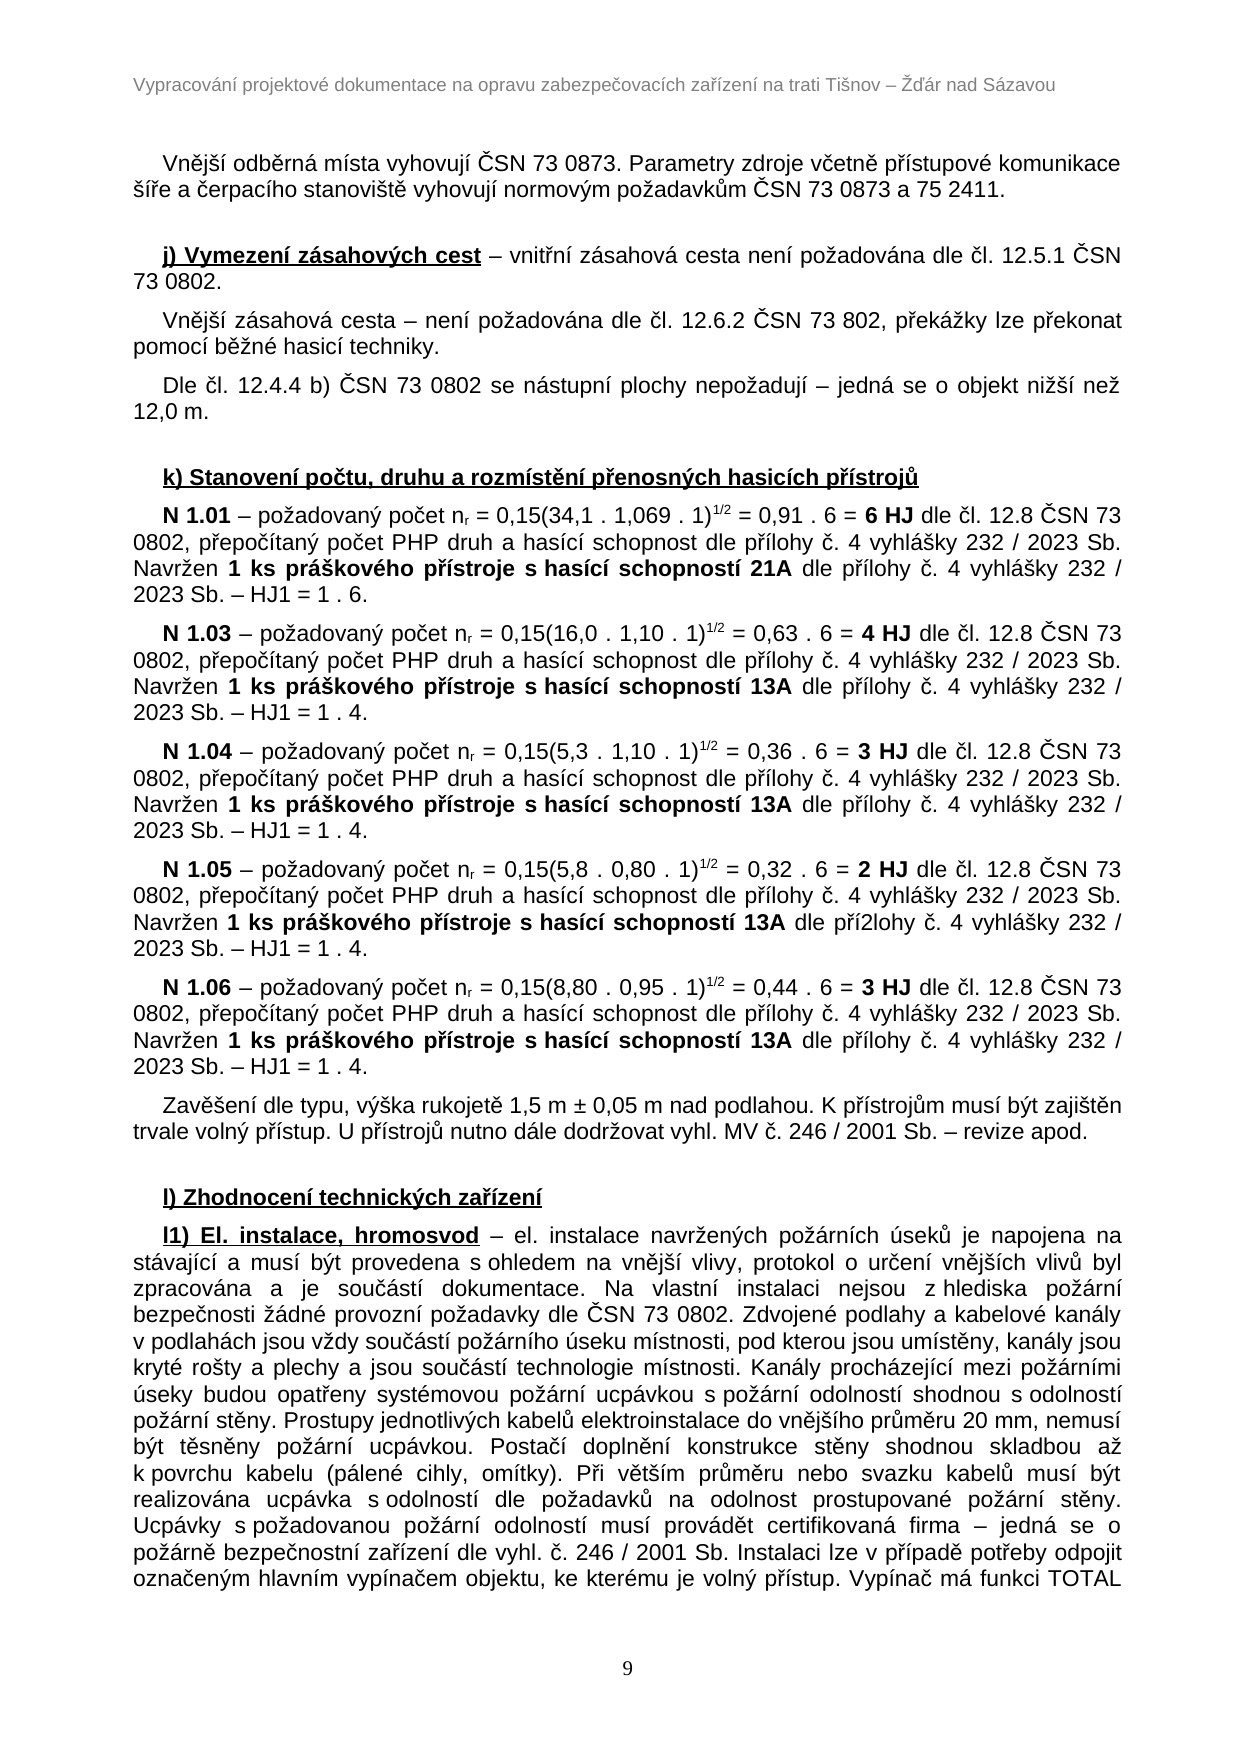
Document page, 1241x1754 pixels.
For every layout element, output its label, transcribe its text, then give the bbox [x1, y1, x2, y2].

list j) Vymezení zásahových cest – vnitřní zásahová cesta není požadována dle čl. 12.5.1 ČSN 73 0802. [133, 242, 1122, 294]
list N 1.01 – požadovaný počet nr = 0,15(34,1 . 1,069 . 1)1/2 = 0,91 . 6 = 6 HJ dle čl. 12.8 ČSN 73 0802, přepočítaný počet PHP druh a hasící schopnost dle přílohy č. 4 vyhlášky 232 / 2023 Sb. Navržen 1 ks práškového přístroje s hasící schopností 21A dle přílohy č. 4 vyhlášky 232 / 2023 Sb. – HJ1 = 1 . 6. [133, 502, 1122, 608]
list Vnější zásahová cesta – není požadována dle čl. 12.6.2 ČSN 73 802, překážky lze překonat pomocí běžné hasicí techniky. [133, 307, 1122, 359]
list l) Zhodnocení technických zařízení [133, 1183, 1122, 1210]
list Dle čl. 12.4.4 b) ČSN 73 0802 se nástupní plochy nepožadují – jedná se o objekt nižší než 12,0 m. [133, 372, 1122, 425]
list Vnější odběrná místa vyhovují ČSN 73 0873. Parametry zdroje včetně přístupové komunikace šíře a čerpacího stanoviště vyhovují normovým požadavkům ČSN 73 75 2411. [133, 150, 1122, 203]
list N 1.03 – požadovaný počet nr = 0,15(16,0 . 1,10 . 1)1/2 = 0,63 . 6 = 4 HJ dle čl. 12.8 ČSN 73 0802, přepočítaný počet PHP druh a hasící schopnost dle přílohy č. 4 vyhlášky 232 / 2023 Sb. Navržen 1 ks práškového přístroje s hasící schopností 13A dle přílohy č. 4 vyhlášky 232 / 2023 Sb. – HJ1 = 1 . 4. [133, 620, 1122, 726]
list N 1.05 – požadovaný počet nr = 0,15(5,8 . 0,80 . 1)1/2 = 0,32 . 6 = 2 HJ dle čl. 12.8 ČSN 73 0802, přepočítaný počet PHP druh a hasící schopnost dle přílohy č. 4 vyhlášky 232 / 2023 Sb. Navržen 1 ks práškového přístroje s hasící schopností 13A dle pří2lohy č. 4 vyhlášky 232 / 2023 Sb. – HJ1 = 1 . 4. [133, 856, 1122, 962]
list N 1.04 – požadovaný počet nr = 0,15(5,3 . 1,10 . 1)1/2 = 0,36 . 6 = 3 HJ dle čl. 12.8 ČSN 73 0802, přepočítaný počet PHP druh a hasící schopnost dle přílohy č. 4 vyhlášky 232 / 2023 Sb. Navržen 1 ks práškového přístroje s hasící schopností 13A dle přílohy č. 4 vyhlášky 232 / 2023 Sb. – HJ1 = 1 . 4. [133, 738, 1122, 844]
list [133, 1222, 1122, 1591]
list k) Stanovení počtu, druhu a rozmístění přenosných hasicích přístrojů [133, 463, 1122, 490]
list Zavěšení dle typu, výška rukojetě ± 0,05 m nad podlahou. K přístrojům musí být zajištěn trvale volný přístup. U přístrojů nutno dále dodržovat vyhl. MV č. 246 / 2001 Sb. – revize apod. [133, 1092, 1122, 1145]
list N 1.06 – požadovaný počet nr = 0,15(8,80 . 0,95 . 1)1/2 = 0,44 . 6 = 3 HJ dle čl. 12.8 ČSN 73 0802, přepočítaný počet PHP druh a hasící schopnost dle přílohy č. 4 vyhlášky 232 / 2023 Sb. Navržen 1 ks práškového přístroje s hasící schopností 13A dle přílohy č. 4 vyhlášky 232 / 2023 Sb. – HJ1 = 1 . 4. [133, 974, 1122, 1079]
